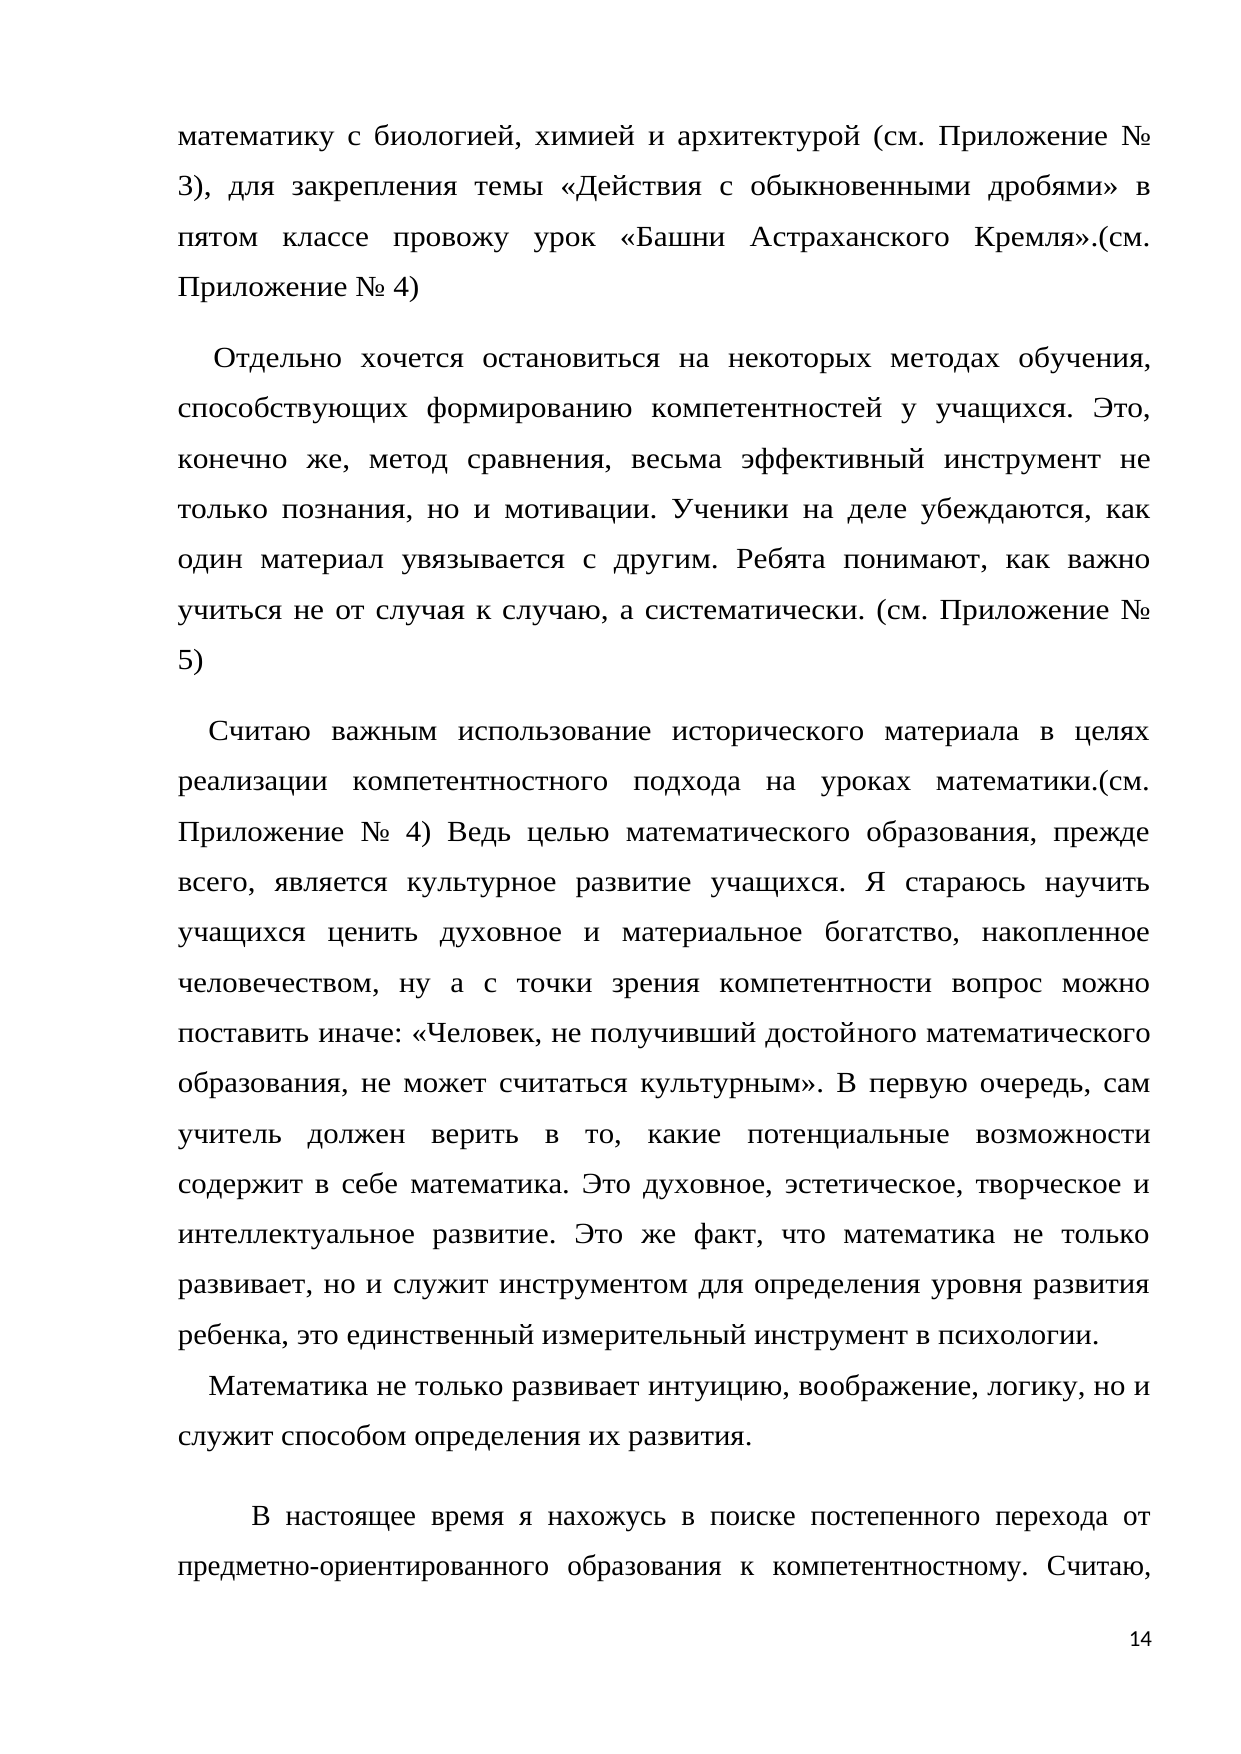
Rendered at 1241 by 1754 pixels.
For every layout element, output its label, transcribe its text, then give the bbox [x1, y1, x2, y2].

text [177, 118, 1152, 303]
text Отдельно хочется остановиться на некоторых методах обучения, способствующих формированию компетентностей у учащихся. Это, конечно же, метод сравнения, весьма эффективный инструмент не только познания, но и мотивации. Ученики на деле убеждаются, как один материал увязывается с другим. Ребята понимают, как важно учиться не от случая к случаю, а систематически. (см. Приложение № 5) [177, 340, 1152, 676]
text Считаю важным использование исторического материала в целях реализации компетентностного подхода на уроках математики.(см. Приложение № 4) Ведь целью математического образования, прежде всего, является культурное развитие учащихся. Я стараюсь научить учащихся ценить духовное и материальное богатство, накопленное человечеством, ну а с точки зрения компетентности вопрос можно поставить иначе: «Человек, не получивший достойного математического образования, не может считаться культурным». В первую очередь, сам учитель должен верить в то, какие потенциальные возможности содержит в себе математика. Это духовное, эстетическое, творческое и интеллектуальное развитие. Это же факт, что математика не только развивает, но и служит инструментом для определения уровня развития ребенка, это единственный измерительный инструмент в психологии. [178, 713, 1151, 1351]
text Математика не только развивает интуицию, воображение, логику, но и служит способом определения их развития. [178, 1368, 1151, 1452]
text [177, 1498, 1152, 1582]
